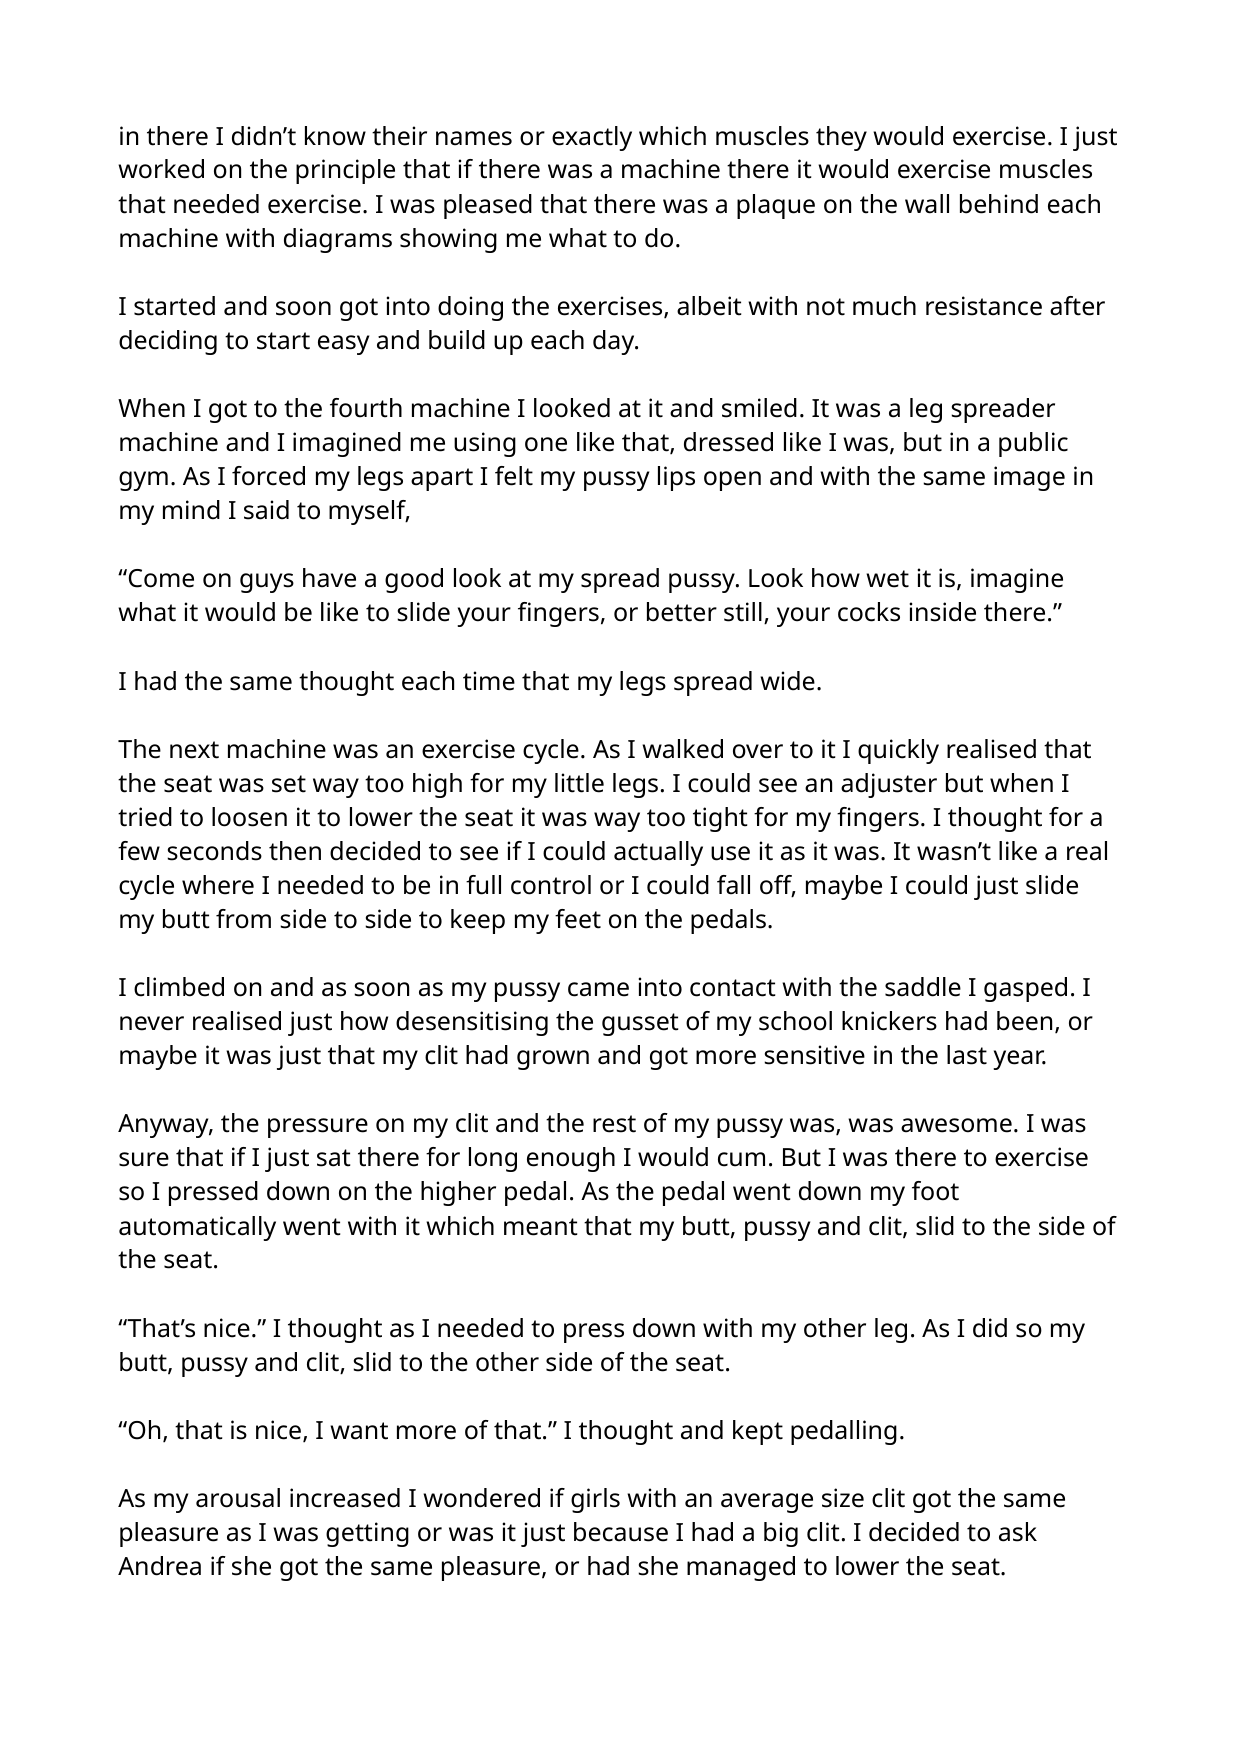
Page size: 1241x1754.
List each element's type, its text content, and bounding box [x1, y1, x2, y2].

text When I got to the fourth machine I looked at it and smiled. It was a leg spreader machine and I imagined me using one like that, dressed like I was, but in a public gym. As I forced my legs apart I felt my pussy lips open and with the same image in my mind I said to myself, [118, 391, 1122, 527]
text I climbed on and as soon as my pussy came into contact with the saddle I gasped. I never realised just how desensitising the gusset of my school knickers had been, or maybe it was just that my clit had grown and got more sensitive in the last year. [118, 970, 1122, 1072]
text As my arousal increased I wondered if girls with an average size clit got the same pleasure as I was getting or was it just because I had a big clit. I decided to ask Andrea if she got the same pleasure, or had she managed to lower the seat. [118, 1481, 1122, 1583]
text “That’s nice.” I thought as I needed to press down with my other leg. As I did so my butt, pussy and clit, slid to the other side of the seat. [118, 1310, 1122, 1378]
text I started and soon got into doing the exercises, albeit with not much resistance after deciding to start easy and build up each day. [118, 288, 1122, 357]
text “Oh, that is nice, I want more of that.” I thought and kept pedalling. [118, 1412, 1122, 1447]
text “Come on guys have a good look at my spread pussy. Look how wet it is, imagine what it would be like to slide your fingers, or better still, your cocks inside there.” [118, 561, 1122, 629]
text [118, 118, 1122, 254]
text Anyway, the pressure on my clit and the rest of my pussy was, was awesome. I was sure that if I just sat there for long enough I would cum. But I was there to exercise so I pressed down on the higher pedal. As the pedal went down my foot automatically went with it which meant that my butt, pussy and clit, slid to the side of the seat. [118, 1106, 1122, 1276]
text I had the same thought each time that my legs spread wide. [118, 663, 1122, 697]
text The next machine was an exercise cycle. As I walked over to it I quickly realised that the seat was set way too high for my little legs. I could see an adjuster but when I tried to loosen it to lower the seat it was way too tight for my fingers. I thought for a few seconds then decided to see if I could actually use it as it was. It wasn’t like a real cycle where I needed to be in full control or I could fall off, maybe I could just slide my butt from side to side to keep my feet on the pedals. [118, 731, 1122, 936]
